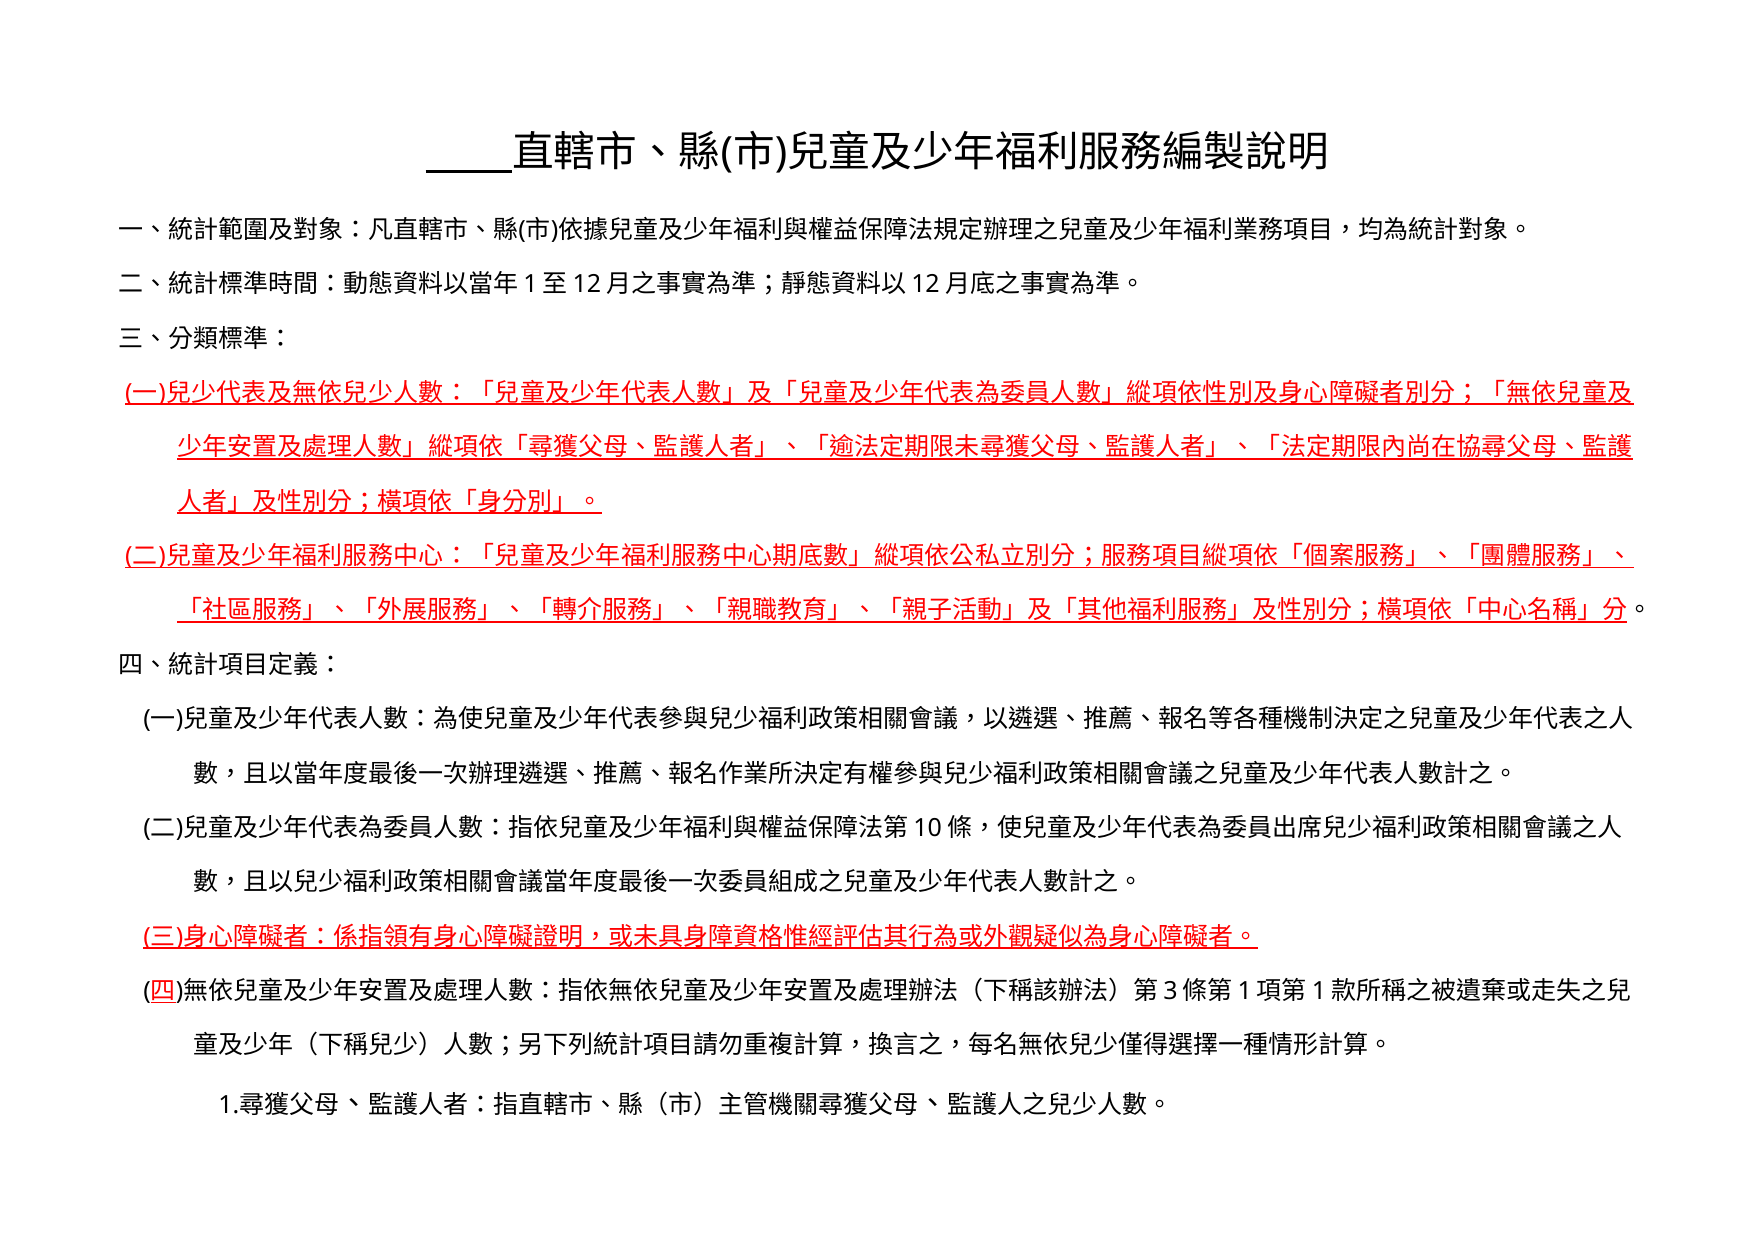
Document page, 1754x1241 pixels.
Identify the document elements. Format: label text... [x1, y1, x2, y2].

text (二)兒童及少年代表為委員人數：指依兒童及少年福利與權益保障法第10條，使兒童及少年代表為委員出席兒少福利政策相關會議之人數，且以兒少福利政策相關會議當年度最後一次委員組成之兒童及少年代表人數計之。 [143, 807, 1636, 898]
text (四)無依兒童及少年安置及處理人數：指依無依兒童及少年安置及處理辦法（下稱該辦法）第3條第1項第1款所稱之被遺棄或走失之兒童及少年（下稱兒少）人數；另下列統計項目請勿重複計算，換言之，每名無依兒少僅得選擇一種情形計算。 [143, 971, 1636, 1061]
text (二)兒童及少年福利服務中心：「兒童及少年福利服務中心期底數」縱項依公私立別分；服務項目縱項依「個案服務」、「團體服務」、「社區服務」、「外展服務」、「轉介服務」、「親職教育」、「親子活動」及「其他福利服務」及性別分；橫項依「中心名稱」分。 [118, 536, 1636, 626]
text (三)身心障礙者：係指領有身心障礙證明，或未具身障資格惟經評估其行為或外觀疑似為身心障礙者。 [143, 916, 1636, 952]
text 直轄市、縣(市)兒童及少年福利服務編製說明 [118, 118, 1636, 179]
text 二、統計標準時間：動態資料以當年1至12月之事實為準；靜態資料以12月底之事實為準。 [118, 264, 1636, 300]
text 三、分類標準： [118, 318, 1636, 354]
text (一)兒童及少年代表人數：為使兒童及少年代表參與兒少福利政策相關會議，以遴選、推薦、報名等各種機制決定之兒童及少年代表之人數，且以當年度最後一次辦理遴選、推薦、報名作業所決定有權參與兒少福利政策相關會議之兒童及少年代表人數計之。 [143, 699, 1636, 789]
text 四、統計項目定義： [118, 644, 1636, 681]
text (一)兒少代表及無依兒少人數：「兒童及少年代表人數」及「兒童及少年代表為委員人數」縱項依性別及身心障礙者別分；「無依兒童及少年安置及處理人數」縱項依「尋獲父母、監護人者」、「逾法定期限未尋獲父母、監護人者」、「法定期限內尚在協尋父母、監護人者」及性別分；橫項依「身分別」。 [118, 372, 1636, 517]
text 一、統計範圍及對象：凡直轄市、縣(市)依據兒童及少年福利與權益保障法規定辦理之兒童及少年福利業務項目，均為統計對象。 [118, 209, 1636, 246]
text 1.尋獲父母、監護人者：指直轄市、縣（市）主管機關尋獲父母、監護人之兒少人數。 [218, 1079, 1636, 1122]
